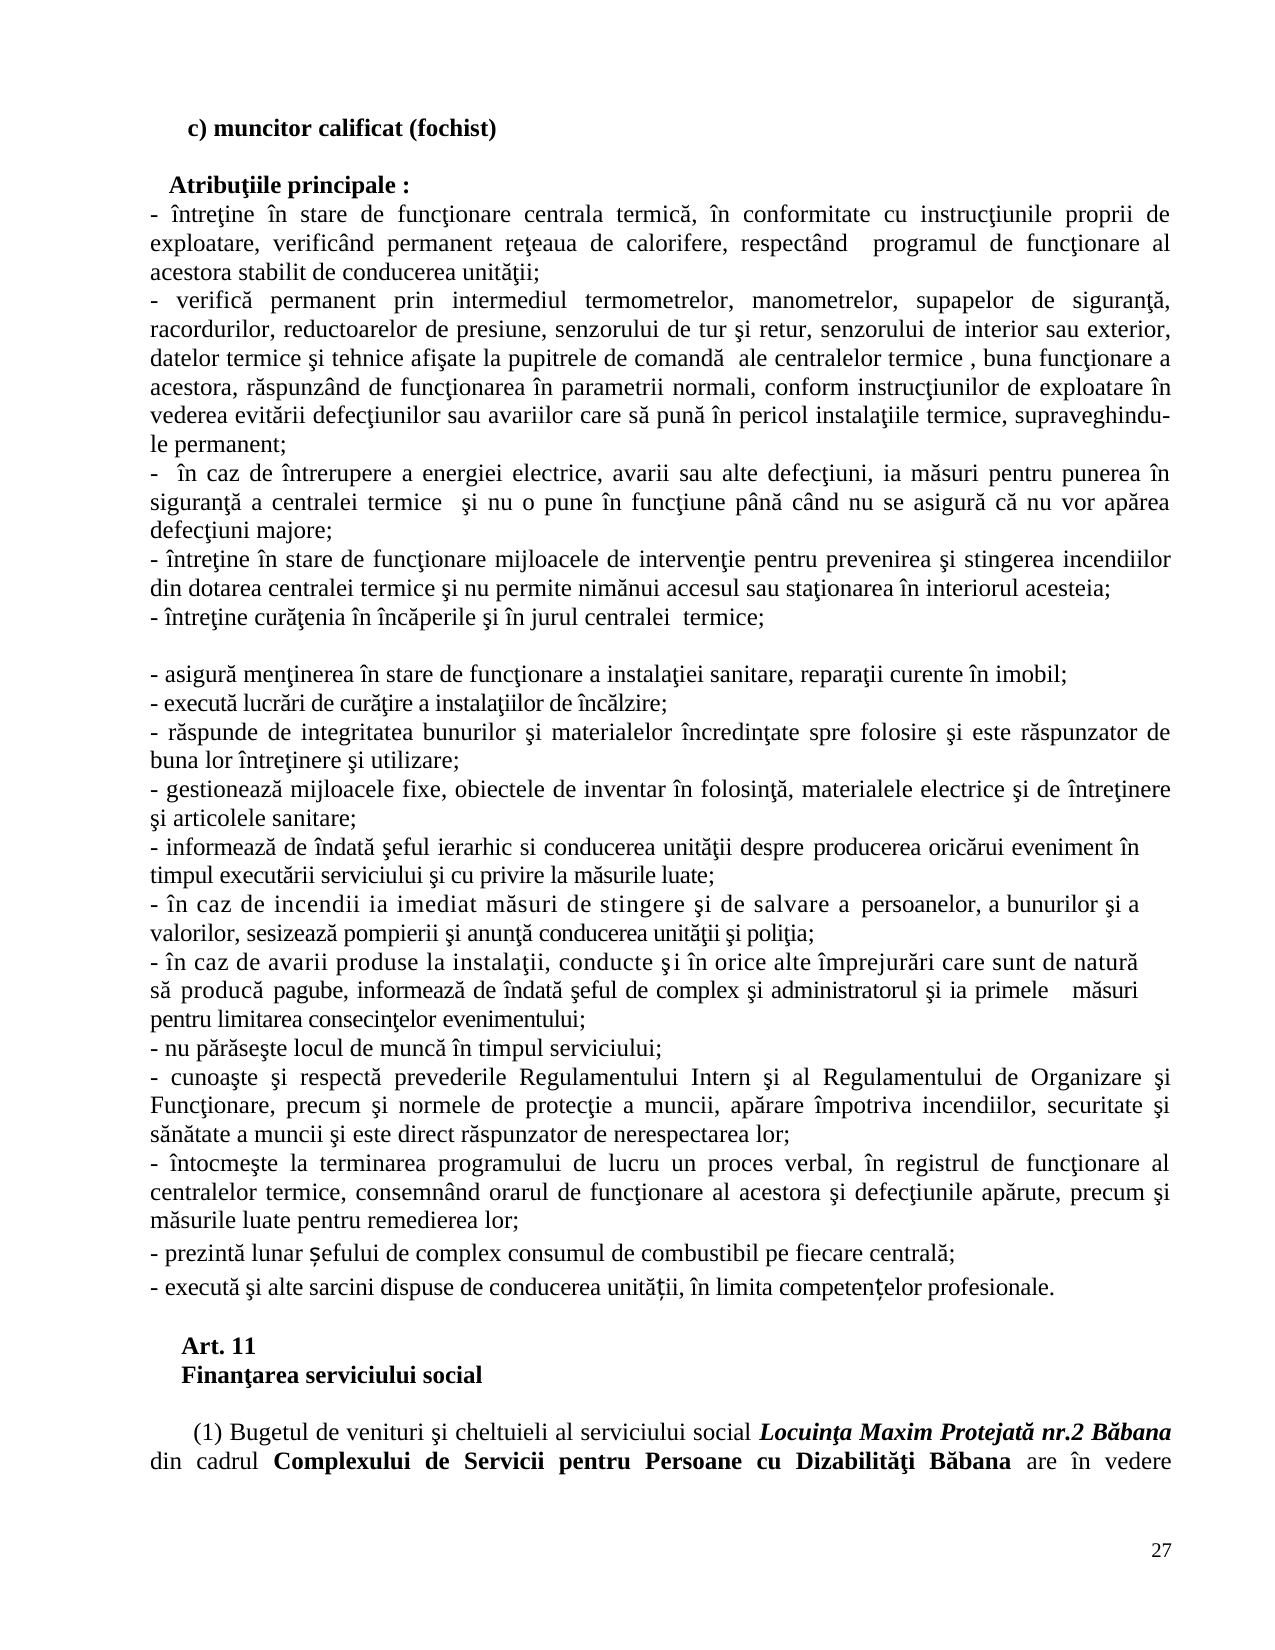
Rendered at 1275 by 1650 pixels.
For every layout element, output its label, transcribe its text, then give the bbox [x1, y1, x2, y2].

text - întreţine curăţenia în încăperile şi în jurul centralei termice; [150, 602, 1172, 631]
text - în caz de avarii produse la instalaţii, conducte şi în orice alte împrejurări care sunt de natură să producă pagube, informează de îndată şeful de complex şi administratorul şi ia primele măsuri pentru limitarea consecinţelor evenimentului; [150, 947, 1140, 1033]
text - în caz de întrerupere a energiei electrice, avarii sau alte defecţiuni, ia măsuri pentru punerea în siguranţă a centralei termice şi nu o pune în funcţiune până când nu se asigură că nu vor apărea defecţiuni majore; [150, 458, 1172, 544]
list c) muncitor calificat (fochist) [187, 113, 1172, 142]
text - informează de îndată şeful ierarhic si conducerea unităţii despre producerea oricărui eveniment în timpul executării serviciului şi cu privire la măsurile luate; [150, 832, 1140, 889]
text - întreţine în stare de funcţionare mijloacele de intervenţie pentru prevenirea şi stingerea incendiilor din dotarea centralei termice şi nu permite nimănui accesul sau staţionarea în interiorul acesteia; [150, 544, 1172, 602]
text - asigură menţinerea în stare de funcţionare a instalaţiei sanitare, reparaţii curente în imobil; [150, 659, 1172, 688]
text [150, 1417, 1172, 1475]
text - întreţine în stare de funcţionare centrala termică, în conformitate cu instrucţiunile proprii de exploatare, verificând permanent reţeaua de calorifere, respectând programul de funcţionare al acestora stabilit de conducerea unităţii; [150, 199, 1172, 286]
text - execută lucrări de curăţire a instalaţiilor de încălzire; [150, 688, 1140, 717]
text - cunoaşte şi respectă prevederile Regulamentului Intern şi al Regulamentului de Organizare şi Funcţionare, precum şi normele de protecţie a muncii, apărare împotriva incendiilor, securitate şi sănătate a muncii şi este direct răspunzator de nerespectarea lor; [150, 1062, 1172, 1148]
text - gestionează mijloacele fixe, obiectele de inventar în folosinţă, materialele electrice şi de întreţinere şi articolele sanitare; [150, 774, 1172, 832]
text - întocmeşte la terminarea programului de lucru un proces verbal, în registrul de funcţionare al centralelor termice, consemnând orarul de funcţionare al acestora şi defecţiunile apărute, precum şi măsurile luate pentru remedierea lor; [150, 1148, 1172, 1234]
text Finanţarea serviciului social [150, 1360, 1172, 1389]
text - nu părăseşte locul de muncă în timpul serviciului; [150, 1033, 1172, 1062]
text Art. 11 [150, 1331, 1172, 1360]
text - în caz de incendii ia imediat măsuri de stingere şi de salvare a persoanelor, a bunurilor şi a valorilor, sesizează pompierii şi anunţă conducerea unităţii şi poliţia; [150, 889, 1140, 947]
text - prezintă lunar șefului de complex consumul de combustibil pe fiecare centrală; [150, 1234, 1172, 1268]
text Atribuţiile principale : [150, 171, 1172, 199]
text - verifică permanent prin intermediul termometrelor, manometrelor, supapelor de siguranţă, racordurilor, reductoarelor de presiune, senzorului de tur şi retur, senzorului de interior sau exterior, datelor termice şi tehnice afişate la pupitrele de comandă ale centralelor termice , buna funcţionare a acestora, răspunzând de funcţionarea în parametrii normali, conform instrucţiunilor de exploatare în vederea evitării defecţiunilor sau avariilor care să pună în pericol instalaţiile termice, supraveghindu-le permanent; [150, 286, 1172, 458]
text - răspunde de integritatea bunurilor şi materialelor încredinţate spre folosire şi este răspunzator de buna lor întreţinere şi utilizare; [150, 717, 1172, 774]
text - execută şi alte sarcini dispuse de conducerea unității, în limita competențelor profesionale. [150, 1268, 1172, 1302]
